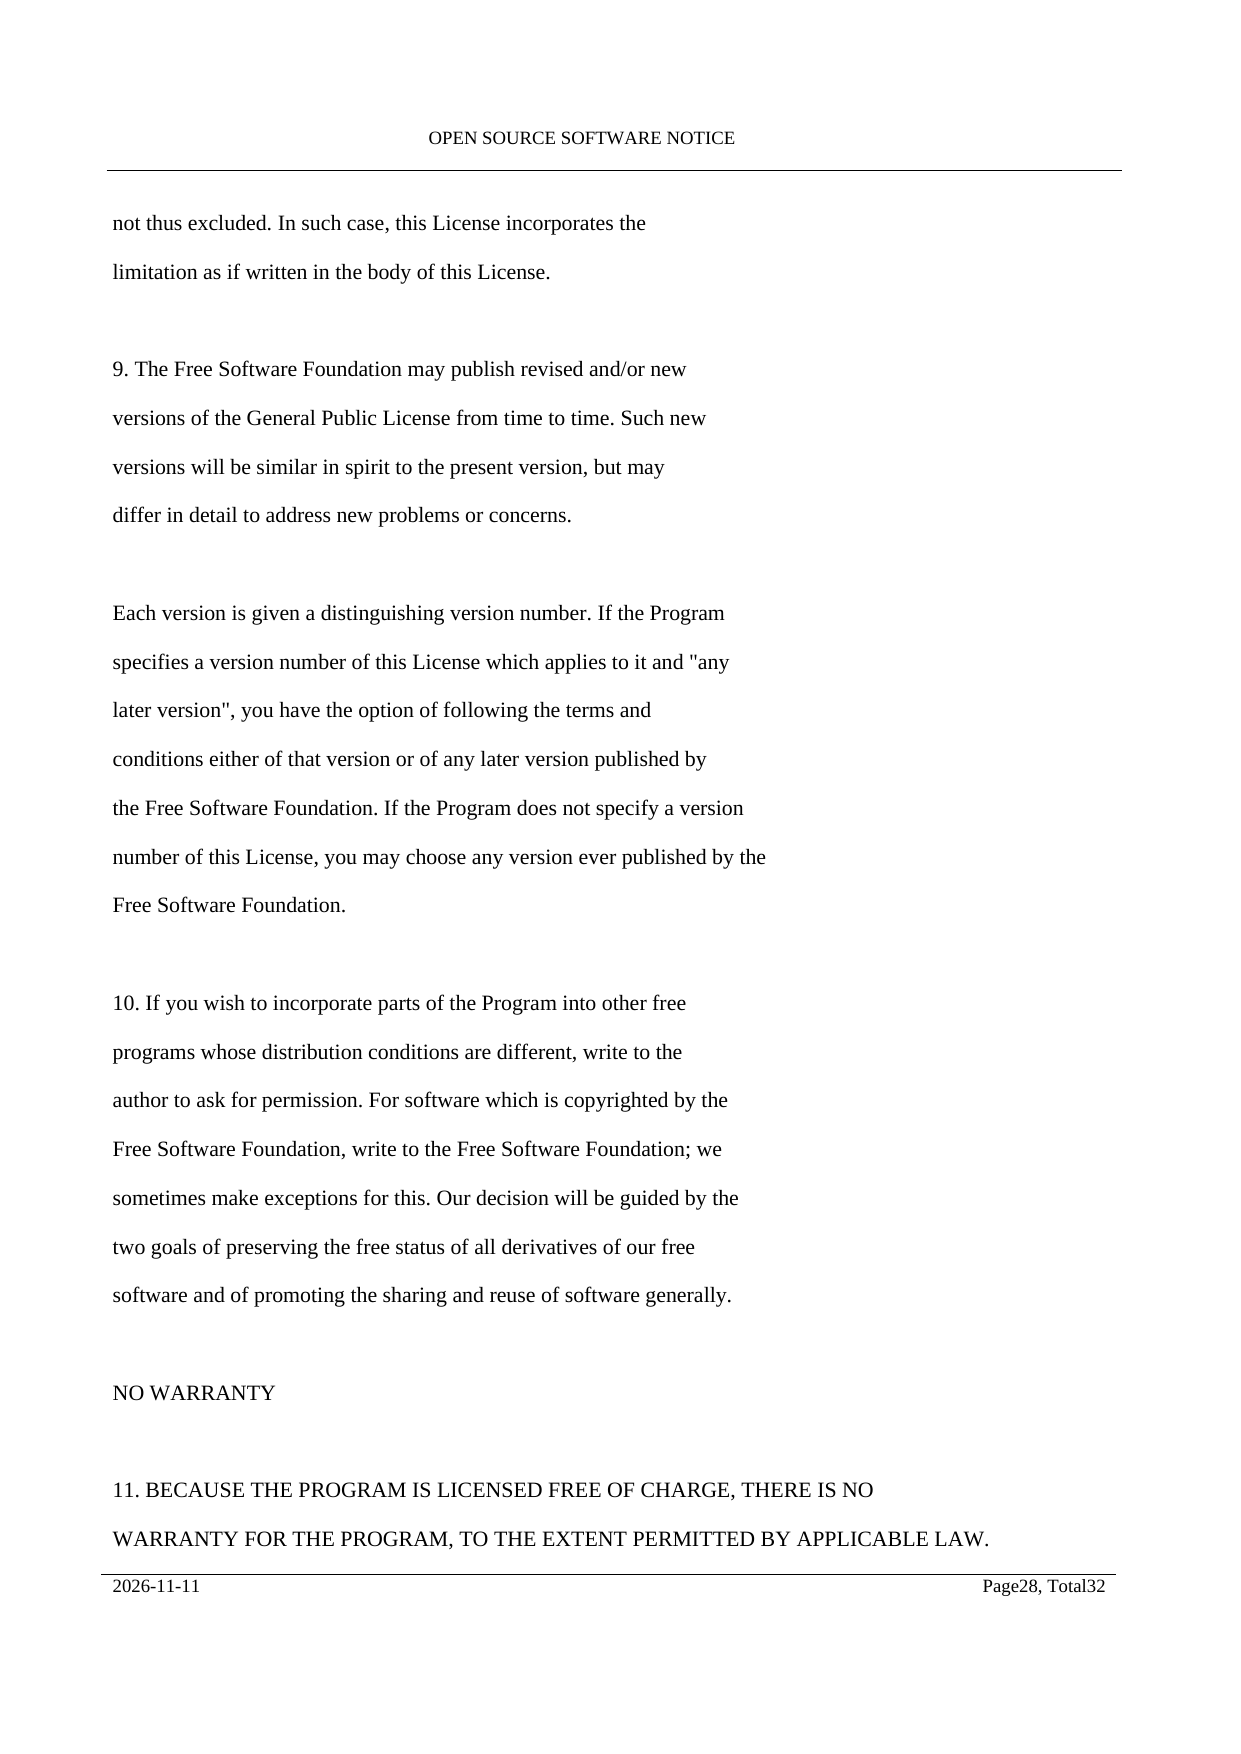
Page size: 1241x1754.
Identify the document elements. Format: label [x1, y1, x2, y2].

text [112, 206, 1128, 1555]
